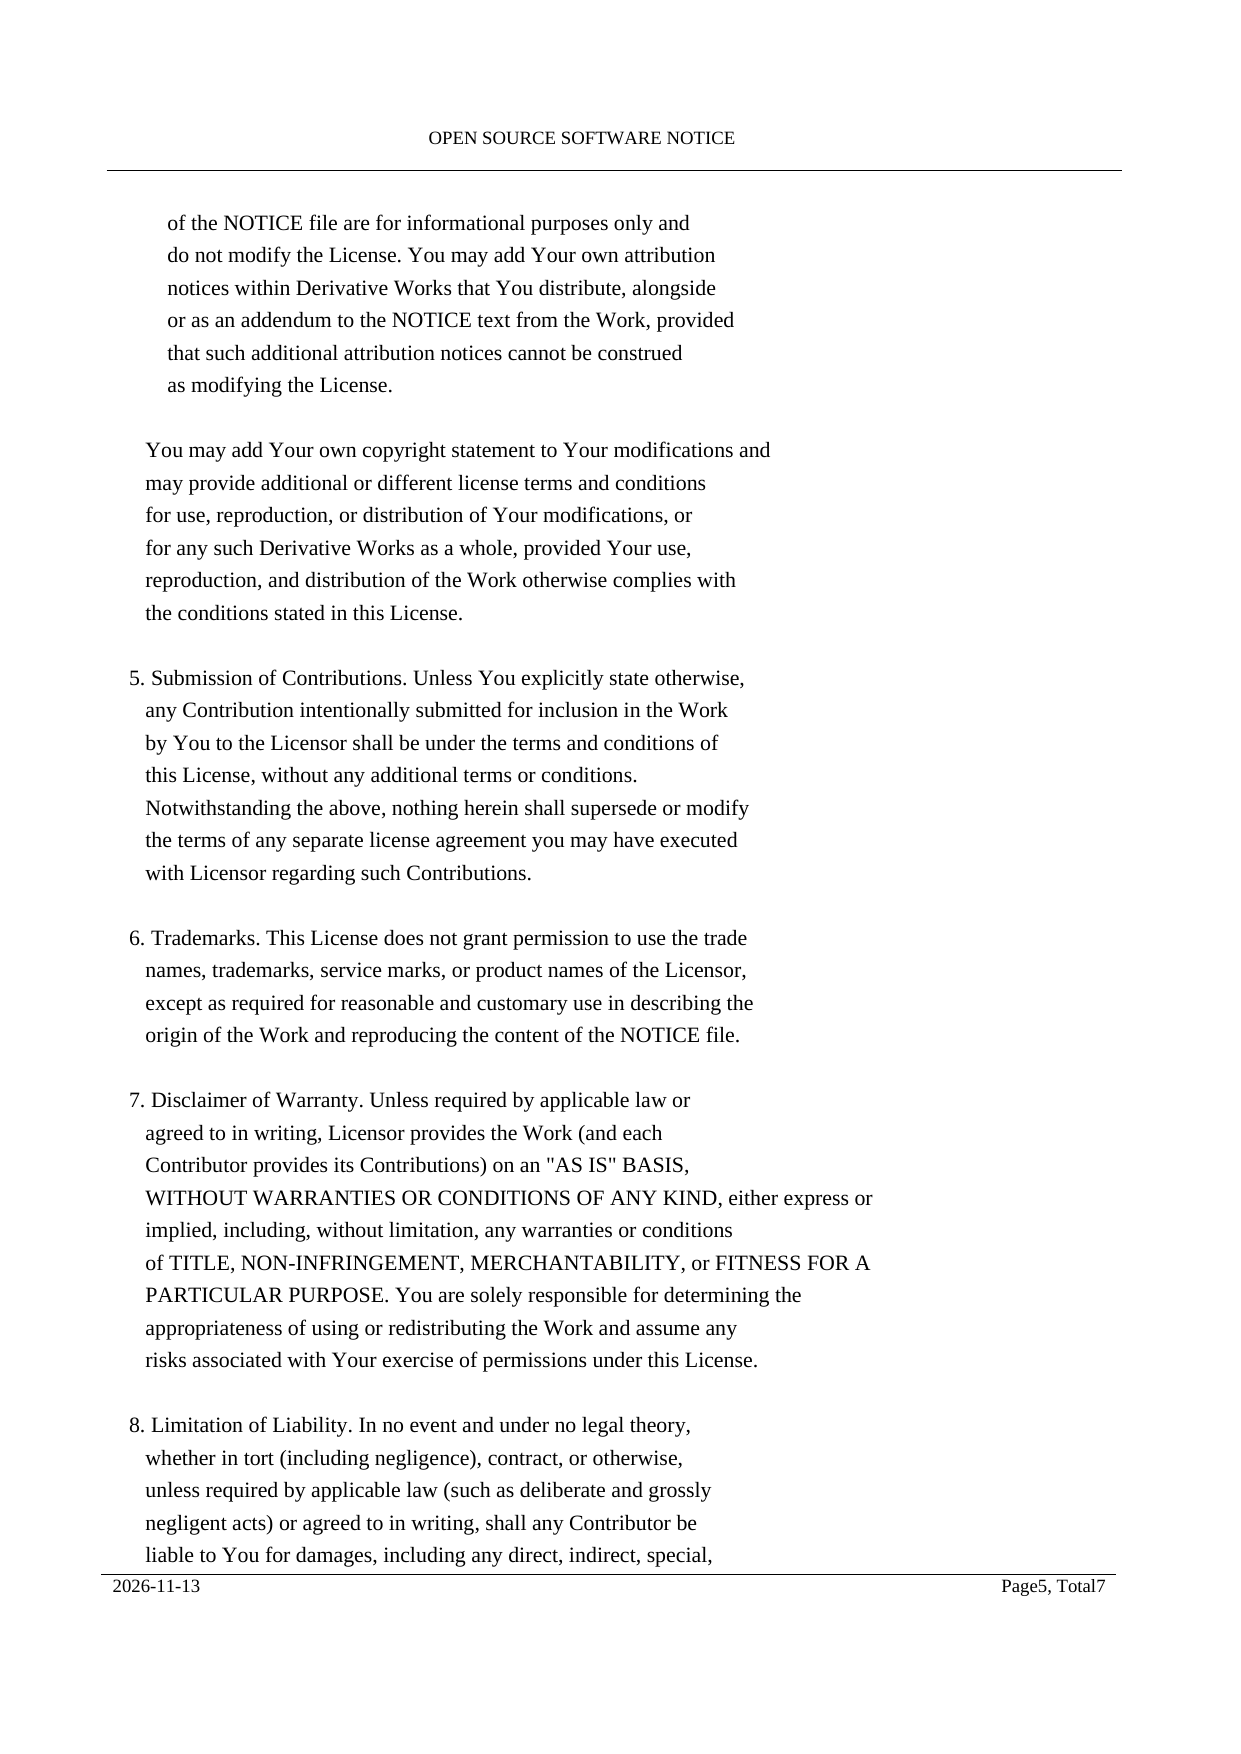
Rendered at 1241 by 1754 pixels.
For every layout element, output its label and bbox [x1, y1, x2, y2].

text [112, 206, 1128, 1571]
